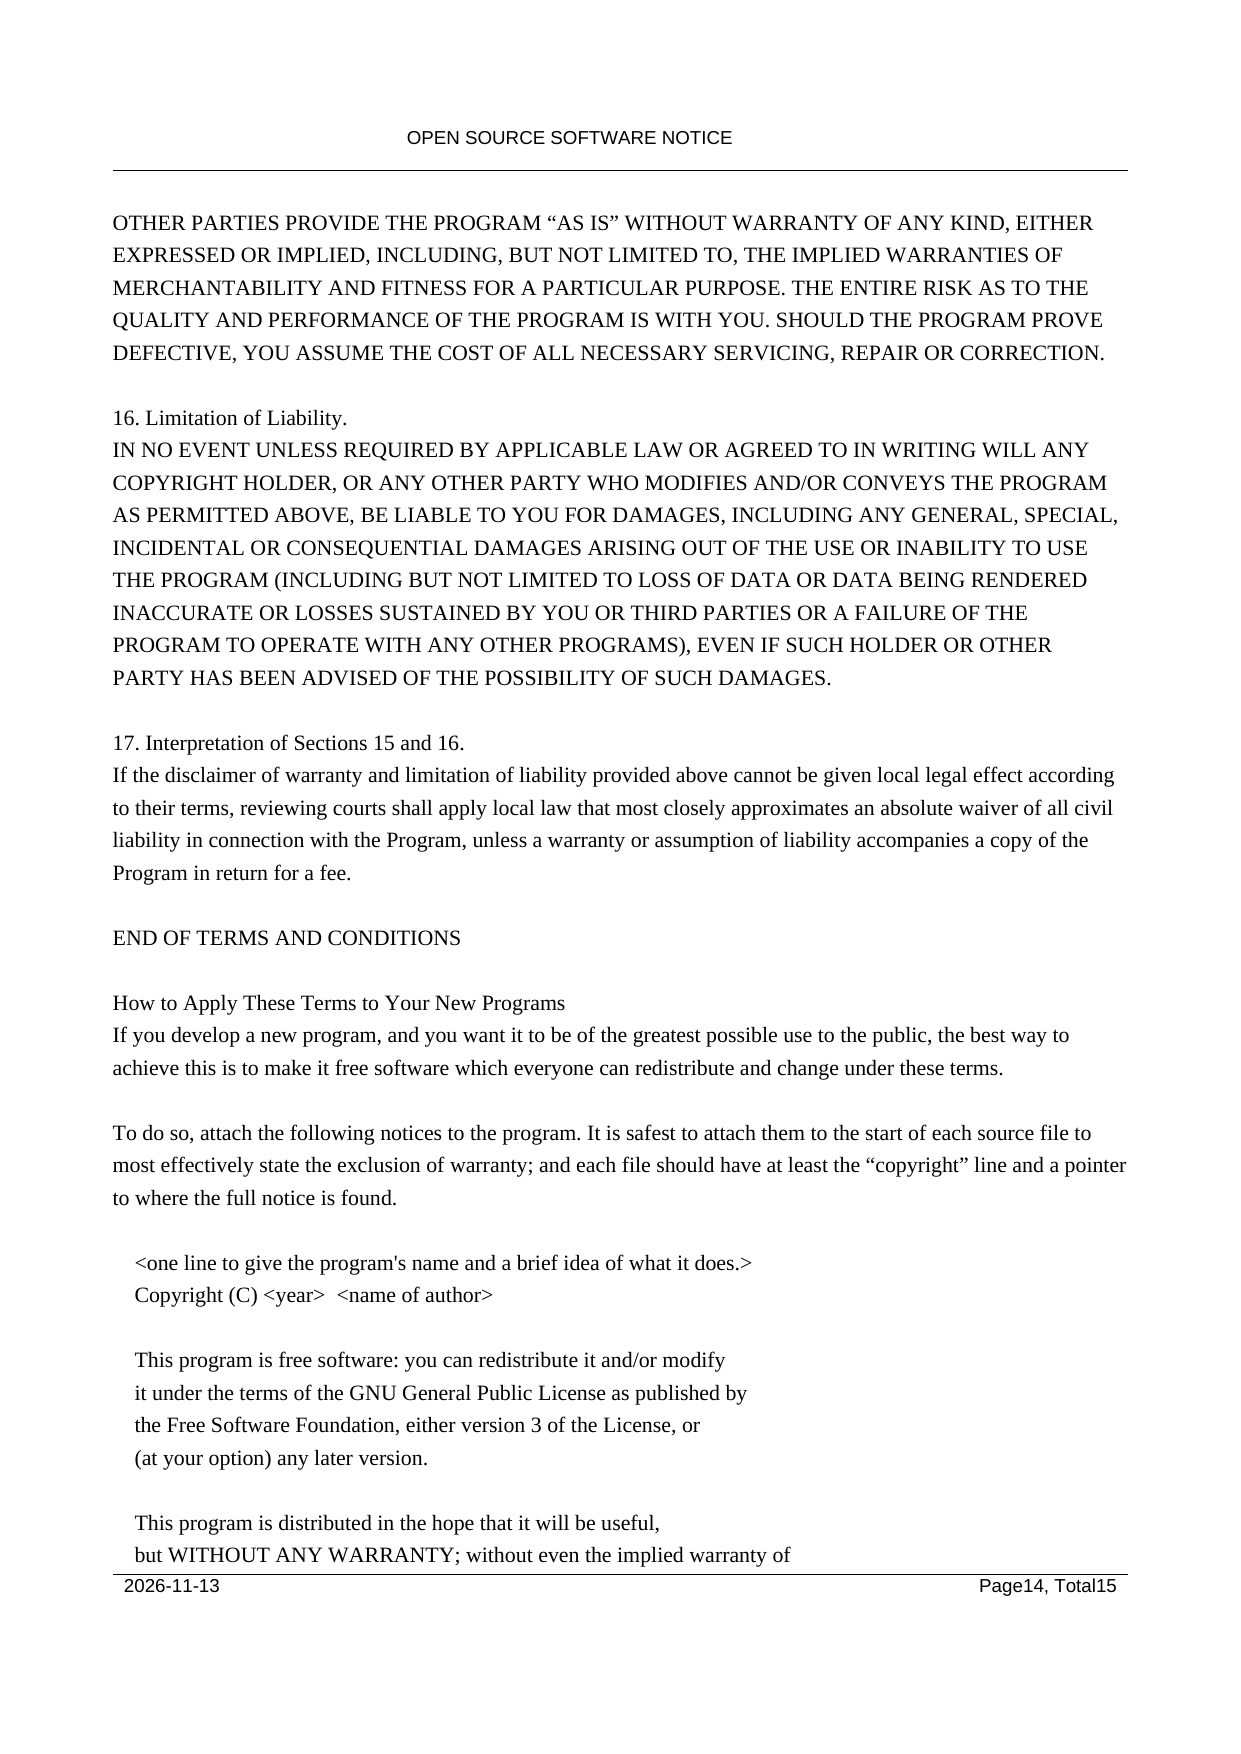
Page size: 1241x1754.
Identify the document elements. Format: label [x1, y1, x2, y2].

text [112, 206, 1128, 1571]
